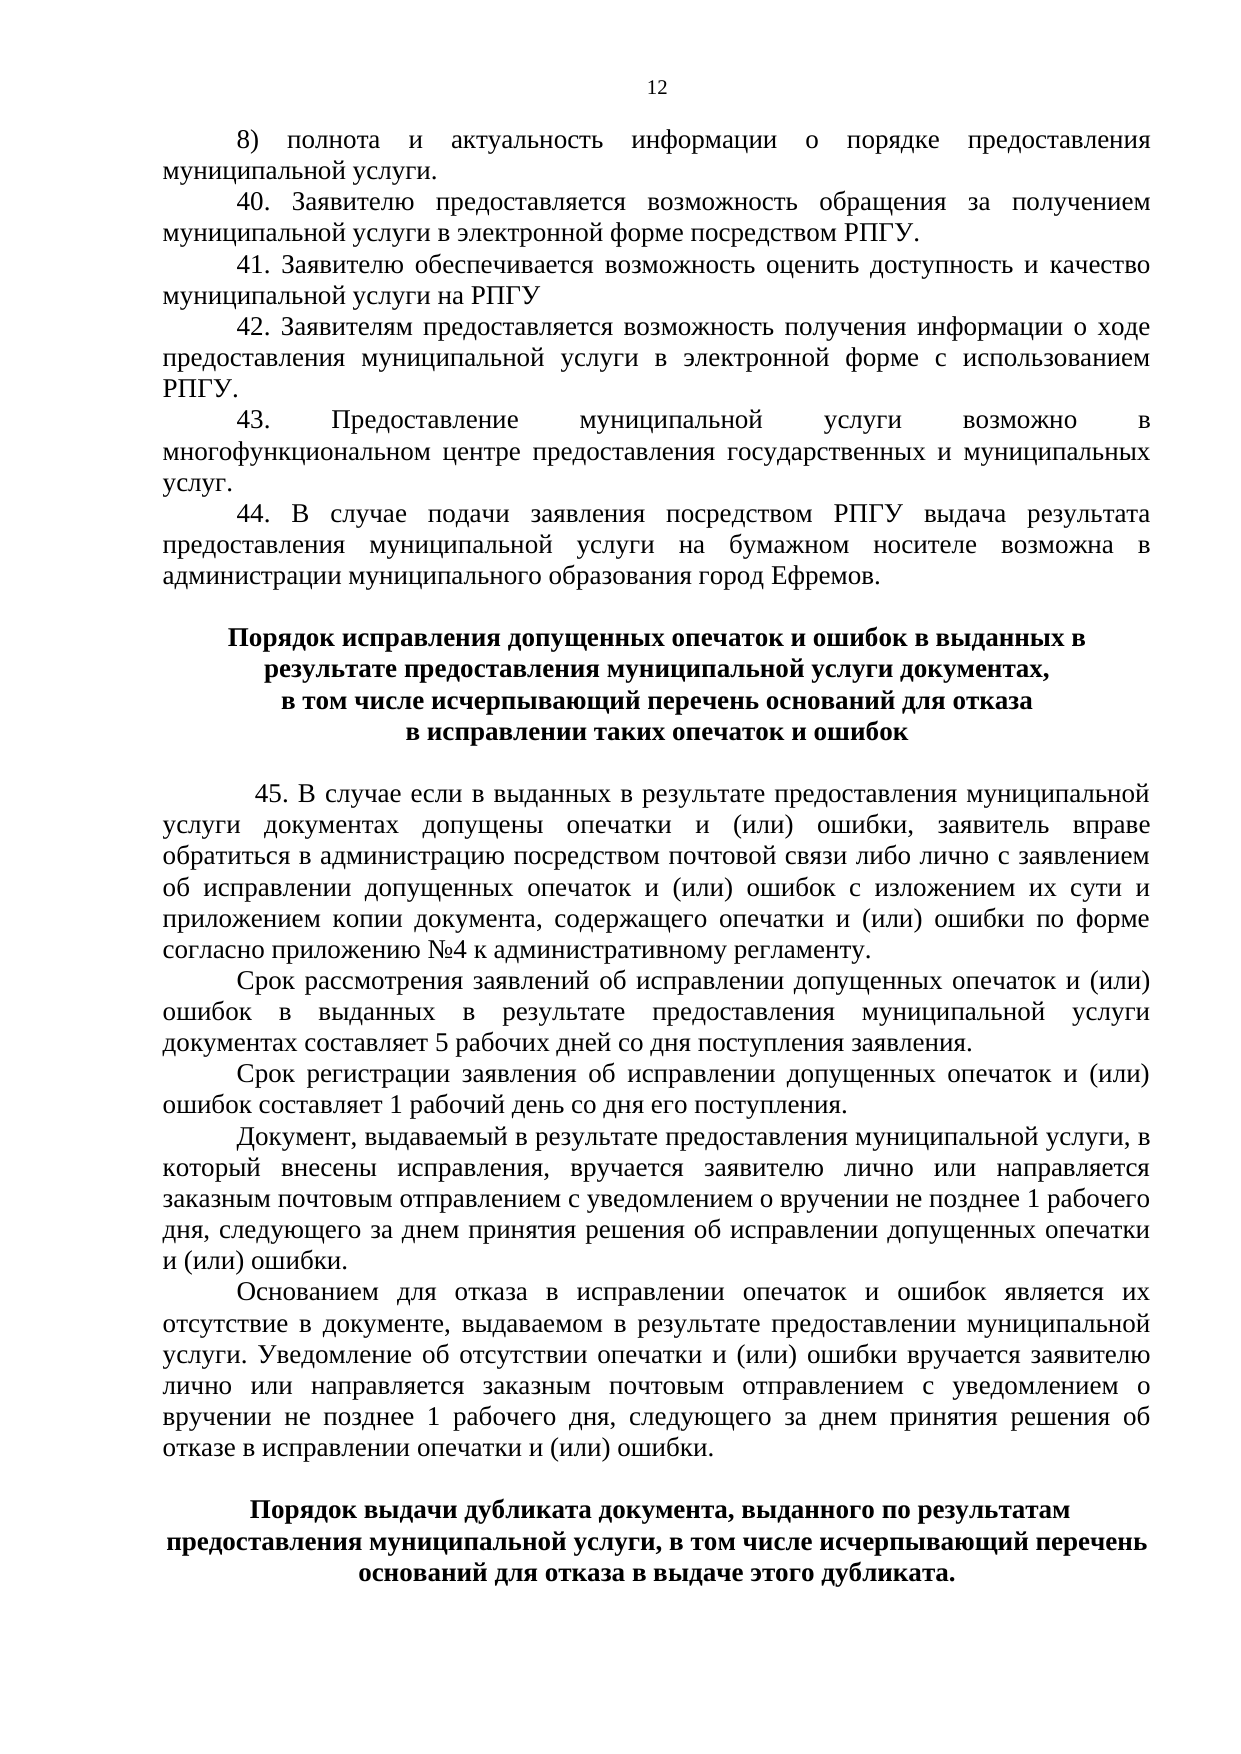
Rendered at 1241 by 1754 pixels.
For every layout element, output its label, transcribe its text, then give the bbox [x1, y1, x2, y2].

text 41. Заявителю обеспечивается возможность оценить доступность и качество муниципальной услуги на РПГУ [162, 248, 1152, 310]
text 43. Предоставление муниципальной услуги возможно в многофункциональном центре предоставления государственных и муниципальных услуг. [162, 403, 1152, 497]
text Документ, выдаваемый в результате предоставления муниципальной услуги, в который внесены исправления, вручается заявителю лично или направляется заказным почтовым отправлением с уведомлением о вручении не позднее 1 рабочего дня, следующего за днем принятия решения об исправлении допущенных опечатки и (или) ошибки. [162, 1120, 1152, 1276]
text Основанием для отказа в исправлении опечаток и ошибок является их отсутствие в документе, выдаваемом в результате предоставлении муниципальной услуги. Уведомление об отсутствии опечатки и (или) ошибки вручается заявителю лично или направляется заказным почтовым отправлением с уведомлением о вручении не позднее 1 рабочего дня, следующего за днем принятия решения об отказе в исправлении опечатки и (или) ошибки. [162, 1276, 1152, 1462]
text 45. В случае если в выданных в результате предоставления муниципальной услуги документах допущены опечатки и (или) ошибки, заявитель вправе обратиться в администрацию посредством почтовой связи либо лично с заявлением об исправлении допущенных опечаток и (или) ошибок с изложением их сути и приложением копии документа, содержащего опечатки и (или) ошибки по форме согласно приложению №4 к административному регламенту. [162, 777, 1152, 964]
text 42. Заявителям предоставляется возможность получения информации о ходе предоставления муниципальной услуги в электронной форме с использованием РПГУ. [162, 310, 1152, 403]
text 8) полнота и актуальность информации о порядке предоставления муниципальной услуги. [162, 123, 1152, 185]
text 40. Заявителю предоставляется возможность обращения за получением муниципальной услуги в электронной форме посредством РПГУ. [162, 185, 1152, 248]
title Порядок исправления допущенных опечаток и ошибок в выданных в результате предоставления муниципальной услуги документах, [162, 621, 1152, 684]
text Срок регистрации заявления об исправлении допущенных опечаток и (или) ошибок составляет 1 рабочий день со дня его поступления. [162, 1057, 1152, 1120]
text Срок рассмотрения заявлений об исправлении допущенных опечаток и (или) ошибок в выданных в результате предоставления муниципальной услуги документах составляет 5 рабочих дней со дня поступления заявления. [162, 964, 1152, 1057]
text 44. В случае подачи заявления посредством РПГУ выдача результата предоставления муниципальной услуги на бумажном носителе возможна в администрации муниципального образования город Ефремов. [162, 497, 1152, 590]
title в исправлении таких опечаток и ошибок [162, 715, 1152, 746]
title в том числе исчерпывающий перечень оснований для отказа [162, 684, 1152, 715]
text Порядок выдачи дубликата документа, выданного по результатам предоставления муниципальной услуги, в том числе исчерпывающий перечень оснований для отказа в выдаче этого дубликата. [162, 1493, 1152, 1587]
